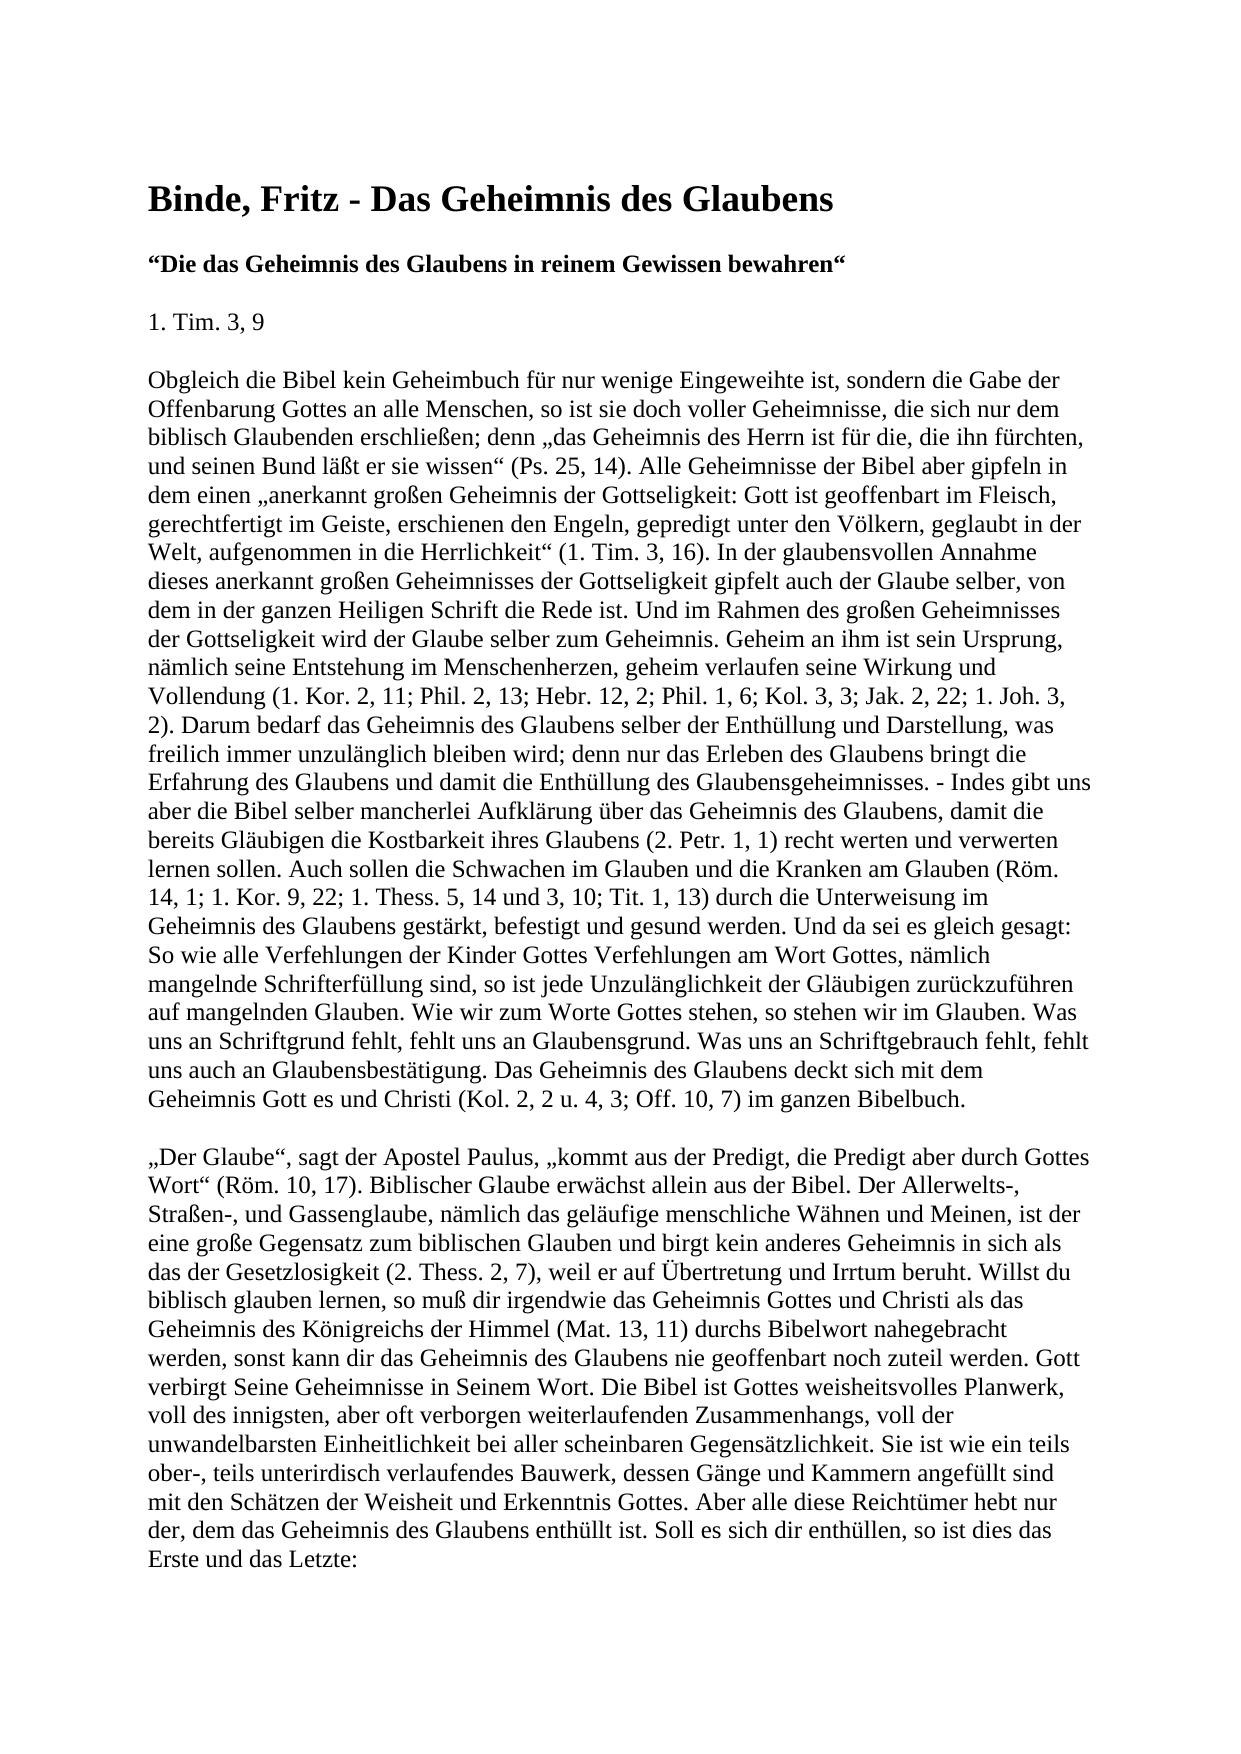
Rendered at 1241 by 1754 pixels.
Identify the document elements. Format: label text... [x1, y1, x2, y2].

text 1. Tim. 3, 9 [148, 307, 1093, 336]
subtitle Binde, Fritz - Das Geheimnis des Glaubens [148, 177, 1093, 220]
text Obgleich die Bibel kein Geheimbuch für nur wenige Eingeweihte ist, sondern die Gabe der Offenbarung Gottes an alle Menschen, so ist sie doch voller Geheimnisse, die sich nur dem biblisch Glaubenden erschließen; denn „das Geheimnis des Herrn ist für die, die ihn fürchten, und seinen Bund läßt er sie wissen“ (Ps. 25, 14). Alle Geheimnisse der Bibel aber gipfeln in dem einen „anerkannt großen Geheimnis der Gottseligkeit: Gott ist geoffenbart im Fleisch, gerechtfertigt im Geiste, erschienen den Engeln, gepredigt unter den Völkern, geglaubt in der Welt, aufgenommen in die Herrlichkeit“ (1. Tim. 3, 16). In der glaubensvollen Annahme dieses anerkannt großen Geheimnisses der Gottseligkeit gipfelt auch der Glaube selber, von dem in der ganzen Heiligen Schrift die Rede ist. Und im Rahmen des großen Geheimnisses der Gottseligkeit wird der Glaube selber zum Geheimnis. Geheim an ihm ist sein Ursprung, nämlich seine Entstehung im Menschenherzen, geheim verlaufen seine Wirkung und Vollendung (1. Kor. 2, 11; Phil. 2, 13; Hebr. 12, 2; Phil. 1, 6; Kol. 3, 3; Jak. 2, 22; 1. Joh. 3, 2). Darum bedarf das Geheimnis des Glaubens selber der Enthüllung und Darstellung, was freilich immer unzulänglich bleiben wird; denn nur das Erleben des Glaubens bringt die Erfahrung des Glaubens und damit die Enthüllung des Glaubensgeheimnisses. - Indes gibt uns aber die Bibel selber mancherlei Aufklärung über das Geheimnis des Glaubens, damit die bereits Gläubigen die Kostbarkeit ihres Glaubens (2. Petr. 1, 1) recht werten und verwerten lernen sollen. Auch sollen die Schwachen im Glauben und die Kranken am Glauben (Röm. 14, 1; 1. Kor. 9, 22; 1. Thess. 5, 14 und 3, 10; Tit. 1, 13) durch die Unterweisung im Geheimnis des Glaubens gestärkt, befestigt und gesund werden. Und da sei es gleich gesagt: So wie alle Verfehlungen der Kinder Gottes Verfehlungen am Wort Gottes, nämlich mangelnde Schrifterfüllung sind, so ist jede Unzulänglichkeit der Gläubigen zurückzuführen auf mangelnden Glauben. Wie wir zum Worte Gottes stehen, so stehen wir im Glauben. Was uns an Schriftgrund fehlt, fehlt uns an Glaubensgrund. Was uns an Schriftgebrauch fehlt, fehlt uns auch an Glaubensbestätigung. Das Geheimnis des Glaubens deckt sich mit dem Geheimnis Gott es und Christi (Kol. 2, 2 u. 4, 3; Off. 10, 7) im ganzen Bibelbuch. [148, 365, 1093, 1112]
text „Der Glaube“, sagt der Apostel Paulus, „kommt aus der Predigt, die Predigt aber durch Gottes Wort“ (Röm. 10, 17). Biblischer Glaube erwächst allein aus der Bibel. Der Allerwelts-, Straßen-, und Gassenglaube, nämlich das geläufige menschliche Wähnen und Meinen, ist der eine große Gegensatz zum biblischen Glauben und birgt kein anderes Geheimnis in sich als das der Gesetzlosigkeit (2. Thess. 2, 7), weil er auf Übertretung und Irrtum beruht. Willst du biblisch glauben lernen, so muß dir irgendwie das Geheimnis Gottes und Christi als das Geheimnis des Königreichs der Himmel (Mat. 13, 11) durchs Bibelwort nahegebracht werden, sonst kann dir das Geheimnis des Glaubens nie geoffenbart noch zuteil werden. Gott verbirgt Seine Geheimnisse in Seinem Wort. Die Bibel ist Gottes weisheitsvolles Planwerk, voll des innigsten, aber oft verborgen weiterlaufenden Zusammenhangs, voll der unwandelbarsten Einheitlichkeit bei aller scheinbaren Gegensätzlichkeit. Sie ist wie ein teils ober-, teils unterirdisch verlaufendes Bauwerk, dessen Gänge und Kammern angefüllt sind mit den Schätzen der Weisheit und Erkenntnis Gottes. Aber alle diese Reichtümer hebt nur der, dem das Geheimnis des Glaubens enthüllt ist. Soll es sich dir enthüllen, so ist dies das Erste und das Letzte: [148, 1142, 1093, 1573]
text “Die das Geheimnis des Glaubens in reinem Gewissen bewahren“ [148, 249, 1093, 278]
